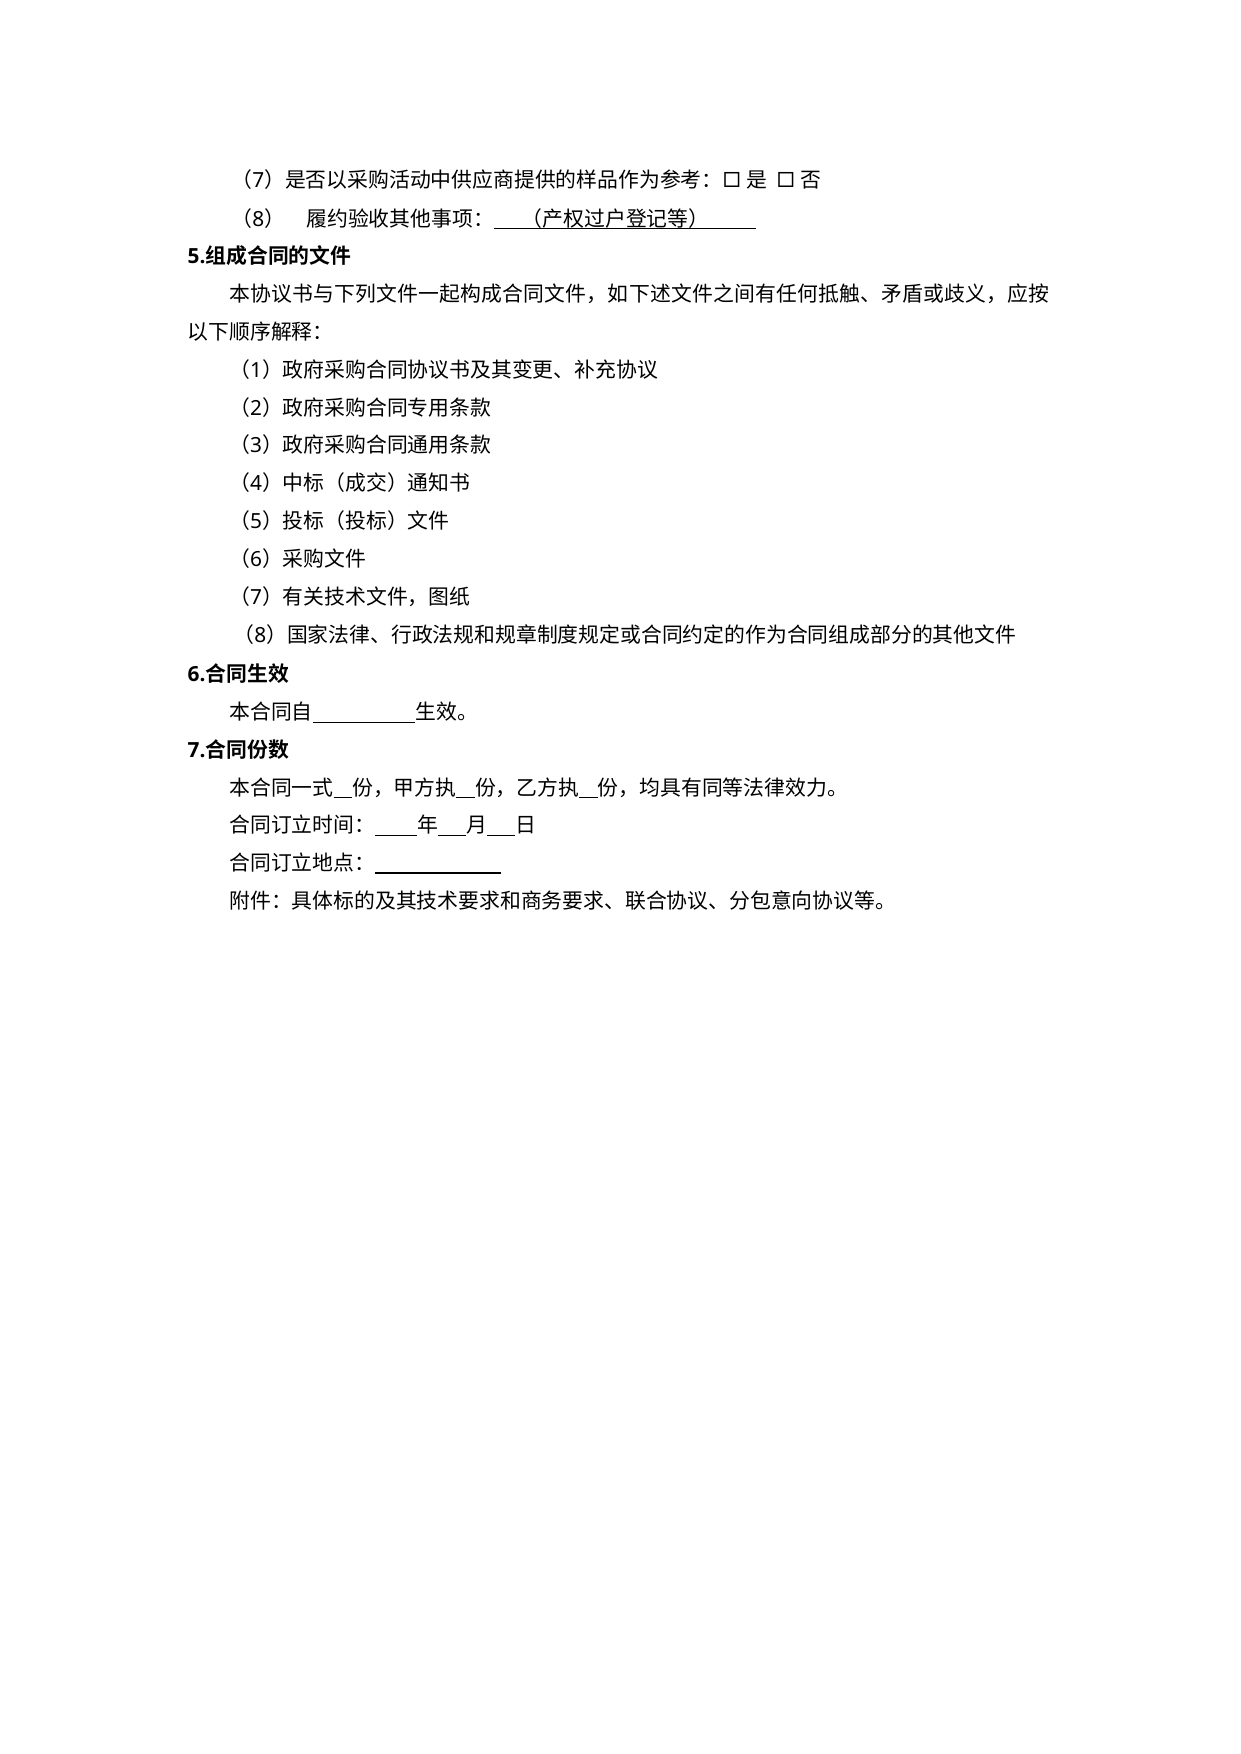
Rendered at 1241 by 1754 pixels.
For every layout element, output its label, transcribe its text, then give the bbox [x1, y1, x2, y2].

text 本协议书与下列文件一起构成合同文件，如下述文件之间有任何抵触、矛盾或歧义，应按以下顺序解释： [187, 278, 1053, 346]
text （7）是否以采购活动中供应商提供的样品作为参考： 是 否 [187, 162, 1053, 194]
text （2）政府采购合同专用条款 [187, 391, 1053, 421]
text 6.合同生效 [187, 658, 1053, 688]
text 本合同自 生效。 [187, 696, 1053, 726]
list 履约验收其他事项： （产权过户登记等） [231, 202, 1053, 232]
text 5.组成合同的文件 [187, 240, 1053, 270]
text 合同订立地点： [187, 846, 1053, 877]
text （5）投标（投标）文件 [187, 504, 1053, 534]
text 合同订立时间： 年 月 日 [187, 809, 1053, 839]
text （8）国家法律、行政法规和规章制度规定或合同约定的作为合同组成部分的其他文件 [187, 618, 1053, 650]
text （3）政府采购合同通用条款 [187, 429, 1053, 459]
text 本合同一式 份，甲方执 份，乙方执 份，均具有同等法律效力。 [187, 771, 1053, 801]
text 7.合同份数 [187, 733, 1053, 763]
text （6）采购文件 [187, 542, 1053, 572]
text （1）政府采购合同协议书及其变更、补充协议 [187, 353, 1053, 383]
text 附件：具体标的及其技术要求和商务要求、联合协议、分包意向协议等。 [187, 884, 1053, 914]
text （4）中标（成交）通知书 [187, 466, 1053, 497]
text （7）有关技术文件，图纸 [187, 580, 1053, 610]
